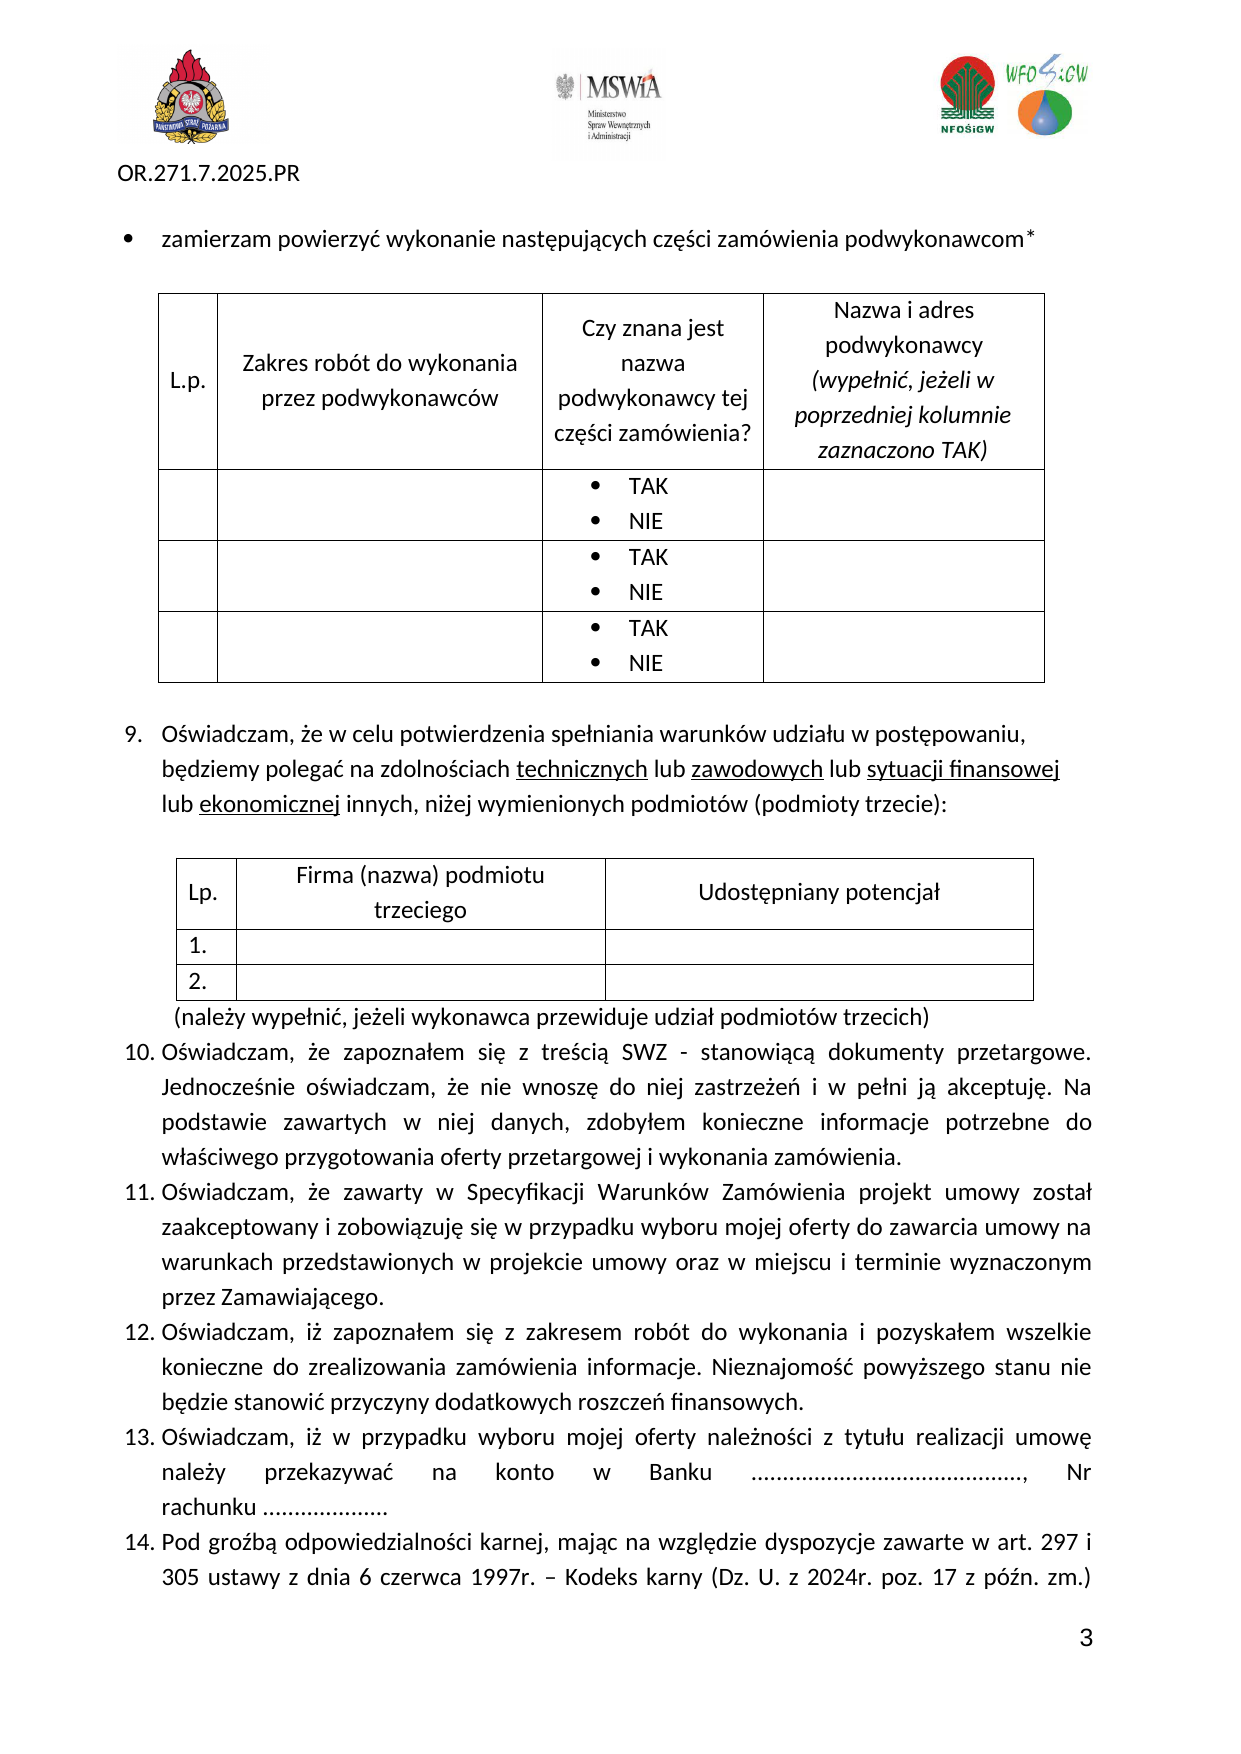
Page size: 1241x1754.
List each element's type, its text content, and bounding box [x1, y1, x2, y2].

table_header Firma (nazwa) podmiotu trzeciego [237, 859, 605, 928]
table_header Lp. [177, 859, 236, 928]
table_cell [218, 470, 542, 540]
table_header Zakres robót do wykonania przez podwykonawców [218, 294, 542, 469]
picture [932, 43, 1094, 152]
table_cell [218, 541, 542, 611]
table_cell TAK NIE [543, 612, 763, 682]
table_header Nazwa i adres podwykonawcy (wypełnić, jeżeli w poprzedniej kolumnie zaznaczono TAK) [764, 294, 1044, 469]
list Oświadczam, że zawarty w Specyfikacji Warunków Zamówienia projekt umowy został zaakceptowany i zobowiązuję się w przypadku wyboru mojej oferty do zawarcia umowy na warunkach przedstawionych w projekcie umowy oraz w miejscu i terminie wyznaczonym przez Zamawiającego. [124, 1176, 1093, 1312]
text (należy wypełnić, jeżeli wykonawca przewiduje udział podmiotów trzecich) [117, 1001, 1093, 1032]
picture [117, 44, 271, 144]
table_header Udostępniany potencjał [606, 859, 1033, 928]
table_cell TAK NIE [543, 541, 763, 611]
list Oświadczam, iż w przypadku wyboru mojej oferty należności z tytułu realizacji umowę należy przekazywać na konto w Banku ..........................................., Nr rachunku .................... [124, 1421, 1093, 1522]
table_cell [606, 965, 1033, 1000]
table_header L.p. [159, 294, 217, 469]
table_cell [606, 930, 1033, 964]
table_cell [764, 470, 1044, 540]
list Oświadczam, że w celu potwierdzenia spełniania warunków udziału w postępowaniu, będziemy polegać na zdolnościach technicznych lub zawodowych lub sytuacji finansowej lub ekonomicznej innych, niżej wymienionych podmiotów (podmioty trzecie): [124, 718, 1093, 818]
table_cell [237, 930, 605, 964]
list zamierzam powierzyć wykonanie następujących części zamówienia podwykonawcom* [124, 223, 1093, 254]
table_cell [159, 612, 217, 682]
table_cell [218, 612, 542, 682]
table_header Czy znana jest nazwa podwykonawcy tej części zamówienia? [543, 294, 763, 469]
list Oświadczam, iż zapoznałem się z zakresem robót do wykonania i pozyskałem wszelkie konieczne do zrealizowania zamówienia informacje. Nieznajomość powyższego stanu nie będzie stanowić przyczyny dodatkowych roszczeń finansowych. [124, 1316, 1093, 1417]
list Oświadczam, że zapoznałem się z treścią SWZ - stanowiącą dokumenty przetargowe. Jednocześnie oświadczam, że nie wnoszę do niej zastrzeżeń i w pełni ją akceptuję. Na podstawie zawartych w niej danych, zdobyłem konieczne informacje potrzebne do właściwego przygotowania oferty przetargowej i wykonania zamówienia. [124, 1036, 1093, 1172]
table_cell [237, 965, 605, 1000]
table_cell [159, 541, 217, 611]
table_cell [764, 612, 1044, 682]
table_cell 1. [177, 930, 236, 964]
table_cell TAK NIE [543, 470, 763, 540]
table_cell [764, 541, 1044, 611]
table_cell [159, 470, 217, 540]
table_cell 2. [177, 965, 236, 1000]
picture [551, 48, 666, 161]
